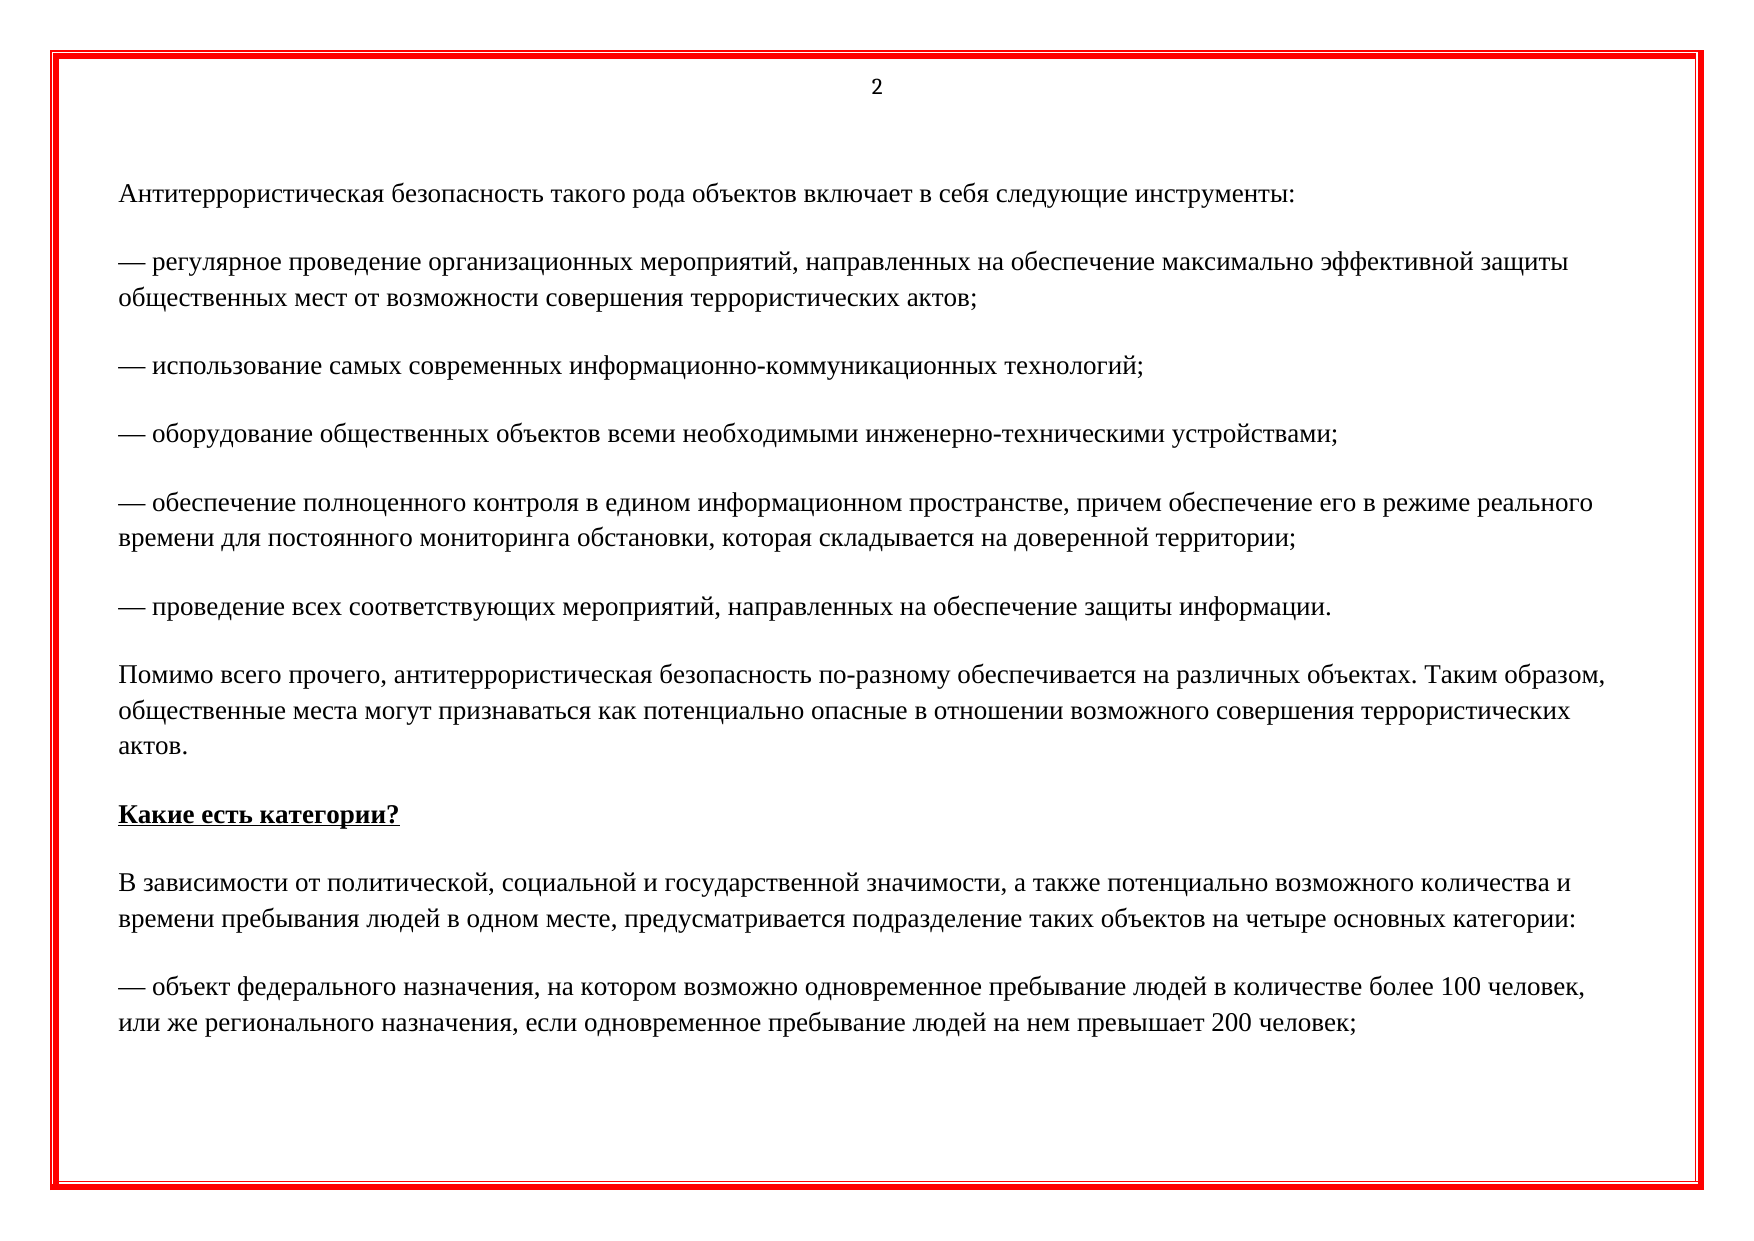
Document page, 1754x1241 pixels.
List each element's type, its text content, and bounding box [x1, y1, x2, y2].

text Помимо всего прочего, антитеррористическая безопасность по-разному обеспечивается на различных объектах. Таким образом, общественные места могут признаваться как потенциально опасные в отношении возможного совершения террористических актов. [118, 658, 1636, 761]
text — проведение всех соответствующих мероприятий, направленных на обеспечение защиты информации. [118, 590, 1636, 621]
text — оборудование общественных объектов всеми необходимыми инженерно-техническими устройствами; [118, 418, 1636, 449]
text — обеспечение полноценного контроля в едином информационном пространстве, причем обеспечение его в режиме реального времени для постоянного мониторинга обстановки, которая складывается на доверенной территории; [118, 486, 1636, 553]
text — использование самых современных информационно-коммуникационных технологий; [118, 349, 1636, 381]
text — регулярное проведение организационных мероприятий, направленных на обеспечение максимально эффективной защиты общественных мест от возможности совершения террористических актов; [118, 245, 1636, 312]
text В зависимости от политической, социальной и государственной значимости, а также потенциально возможного количества и времени пребывания людей в одном месте, предусматривается подразделение таких объектов на четыре основных категории: [118, 866, 1636, 933]
text — объект федерального назначения, на котором возможно одновременное пребывание людей в количестве более 100 человек, или же регионального назначения, если одновременное пребывание людей на нем превышает 200 человек; [118, 970, 1636, 1037]
text Какие есть категории? [118, 798, 1636, 829]
text Антитеррористическая безопасность такого рода объектов включает в себя следующие инструменты: [118, 177, 1636, 208]
